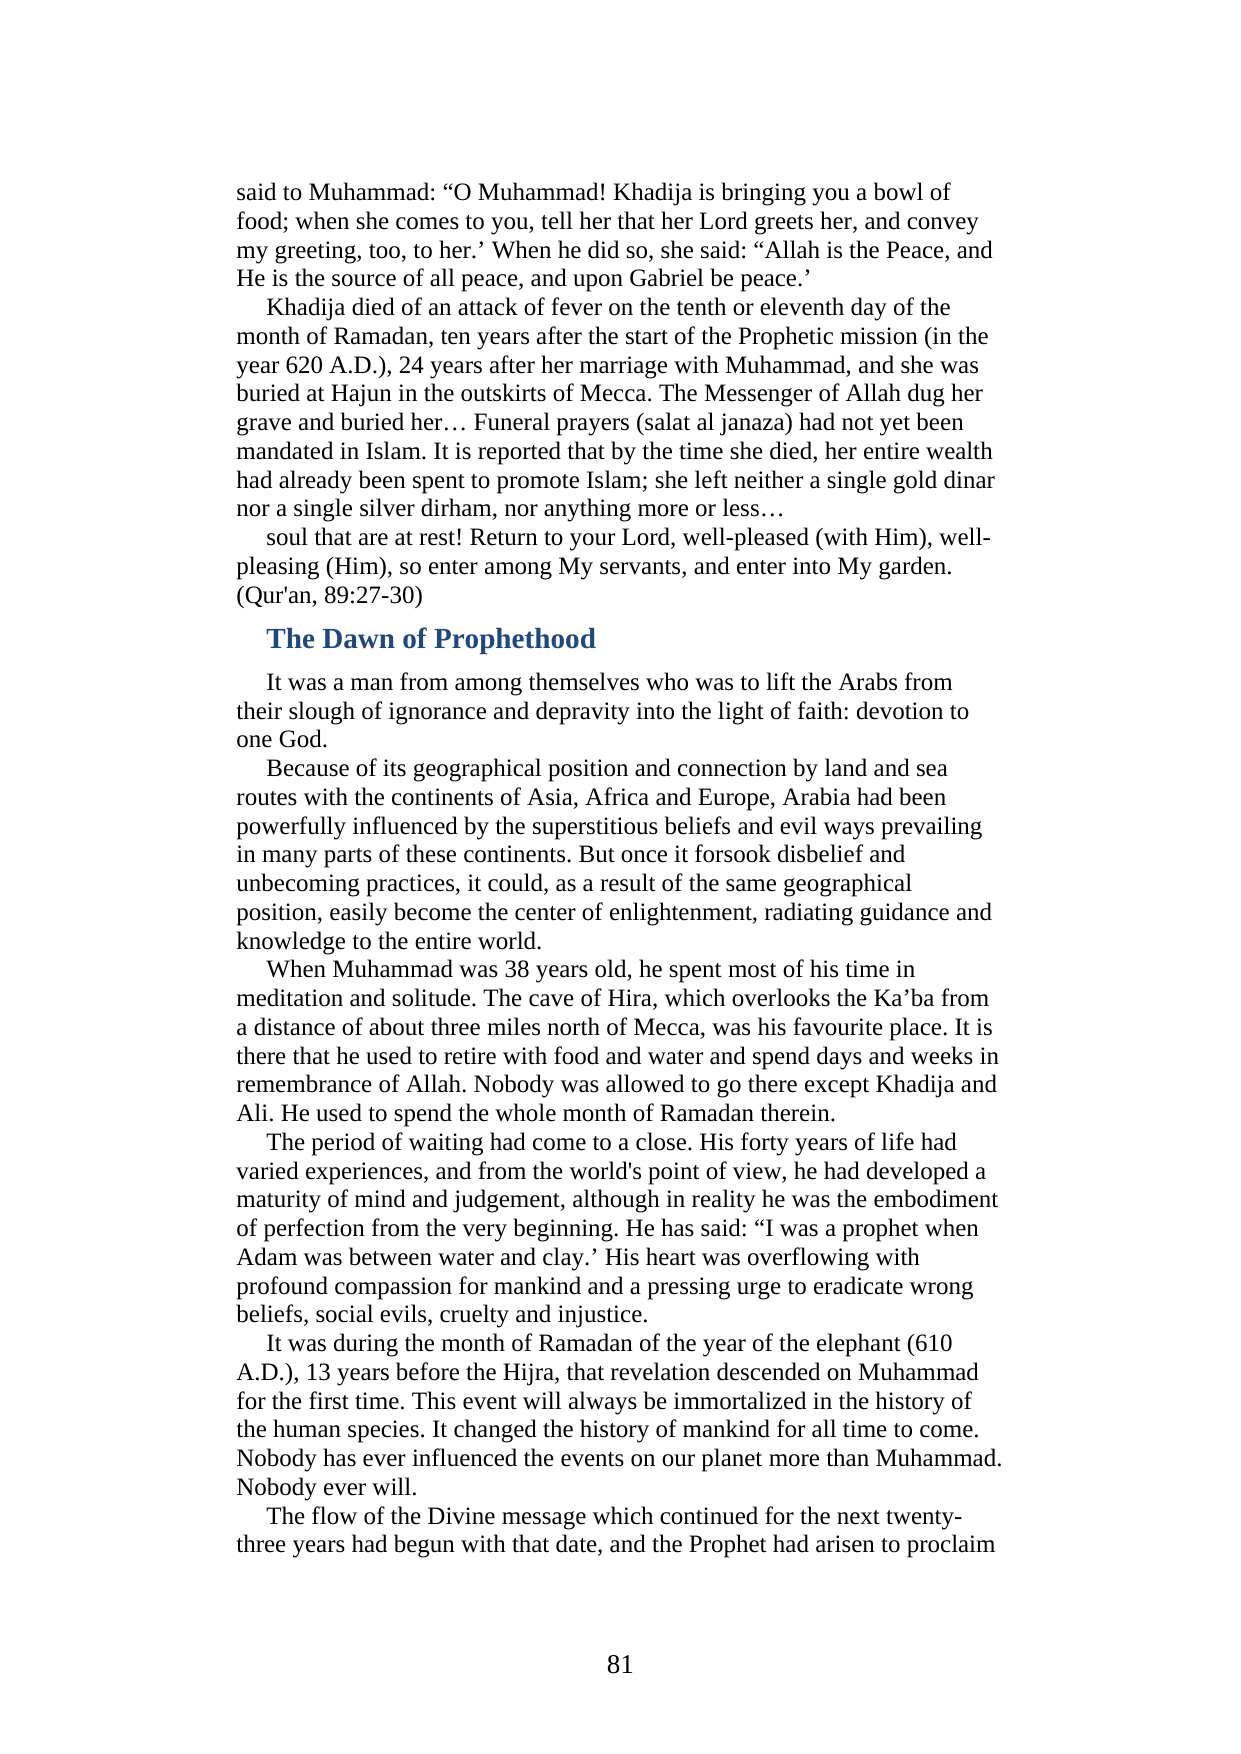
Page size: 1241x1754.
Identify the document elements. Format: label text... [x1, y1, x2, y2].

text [236, 1501, 1004, 1558]
text The period of waiting had come to a close. His forty years of life had varied experiences, and from the world's point of view, he had developed a maturity of mind and judgement, although in reality he was the embodiment of perfection from the very beginning. He has said: “I was a prophet when Adam was between water and clay.’ His heart was overflowing with profound compassion for mankind and a pressing urge to eradicate wrong beliefs, social evils, cruelty and injustice. [236, 1127, 1004, 1328]
text soul that are at rest! Return to your Lord, well-pleased (with Him), well-pleasing (Him), so enter among My servants, and enter into My garden.(Qur'an, 89:27-30) [236, 522, 1004, 608]
text It was during the month of Ramadan of the year of the elephant (610 A.D.), 13 years before the Hijra, that revelation descended on Muhammad for the first time. This event will always be immortalized in the history of the human species. It changed the history of mankind for all time to come. Nobody has ever influenced the events on our planet more than Muhammad. Nobody ever will. [236, 1328, 1004, 1501]
subtitle The Dawn of Prophethood [236, 621, 1004, 654]
text It was a man from among themselves who was to lift the Arabs from their slough of ignorance and depravity into the light of faith: devotion to one God. [236, 667, 1004, 753]
text When Muhammad was 38 years old, he spent most of his time in meditation and solitude. The cave of Hira, which overlooks the Ka’ba from a distance of about three miles north of Mecca, was his favourite place. It is there that he used to retire with food and water and spend days and weeks in remembrance of Allah. Nobody was allowed to go there except Khadija and Ali. He used to spend the whole month of Ramadan therein. [236, 954, 1004, 1127]
text Because of its geographical position and connection by land and sea routes with the continents of Asia, Africa and Europe, Arabia had been powerfully influenced by the superstitious beliefs and evil ways prevailing in many parts of these continents. But once it forsook disbelief and unbecoming practices, it could, as a result of the same geographical position, easily become the center of enlightenment, radiating guidance and knowledge to the entire world. [236, 753, 1004, 954]
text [236, 177, 1004, 292]
text Khadija died of an attack of fever on the tenth or eleventh day of the month of Ramadan, ten years after the start of the Prophetic mission (in the year 620 A.D.), 24 years after her marriage with Muhammad, and she was buried at Hajun in the outskirts of Mecca. The Messenger of Allah dug her grave and buried her… Funeral prayers (salat al janaza) had not yet been mandated in Islam. It is reported that by the time she died, her entire wealth had already been spent to promote Islam; she left neither a single gold dinar nor a single silver dirham, nor anything more or less… [236, 292, 1004, 522]
